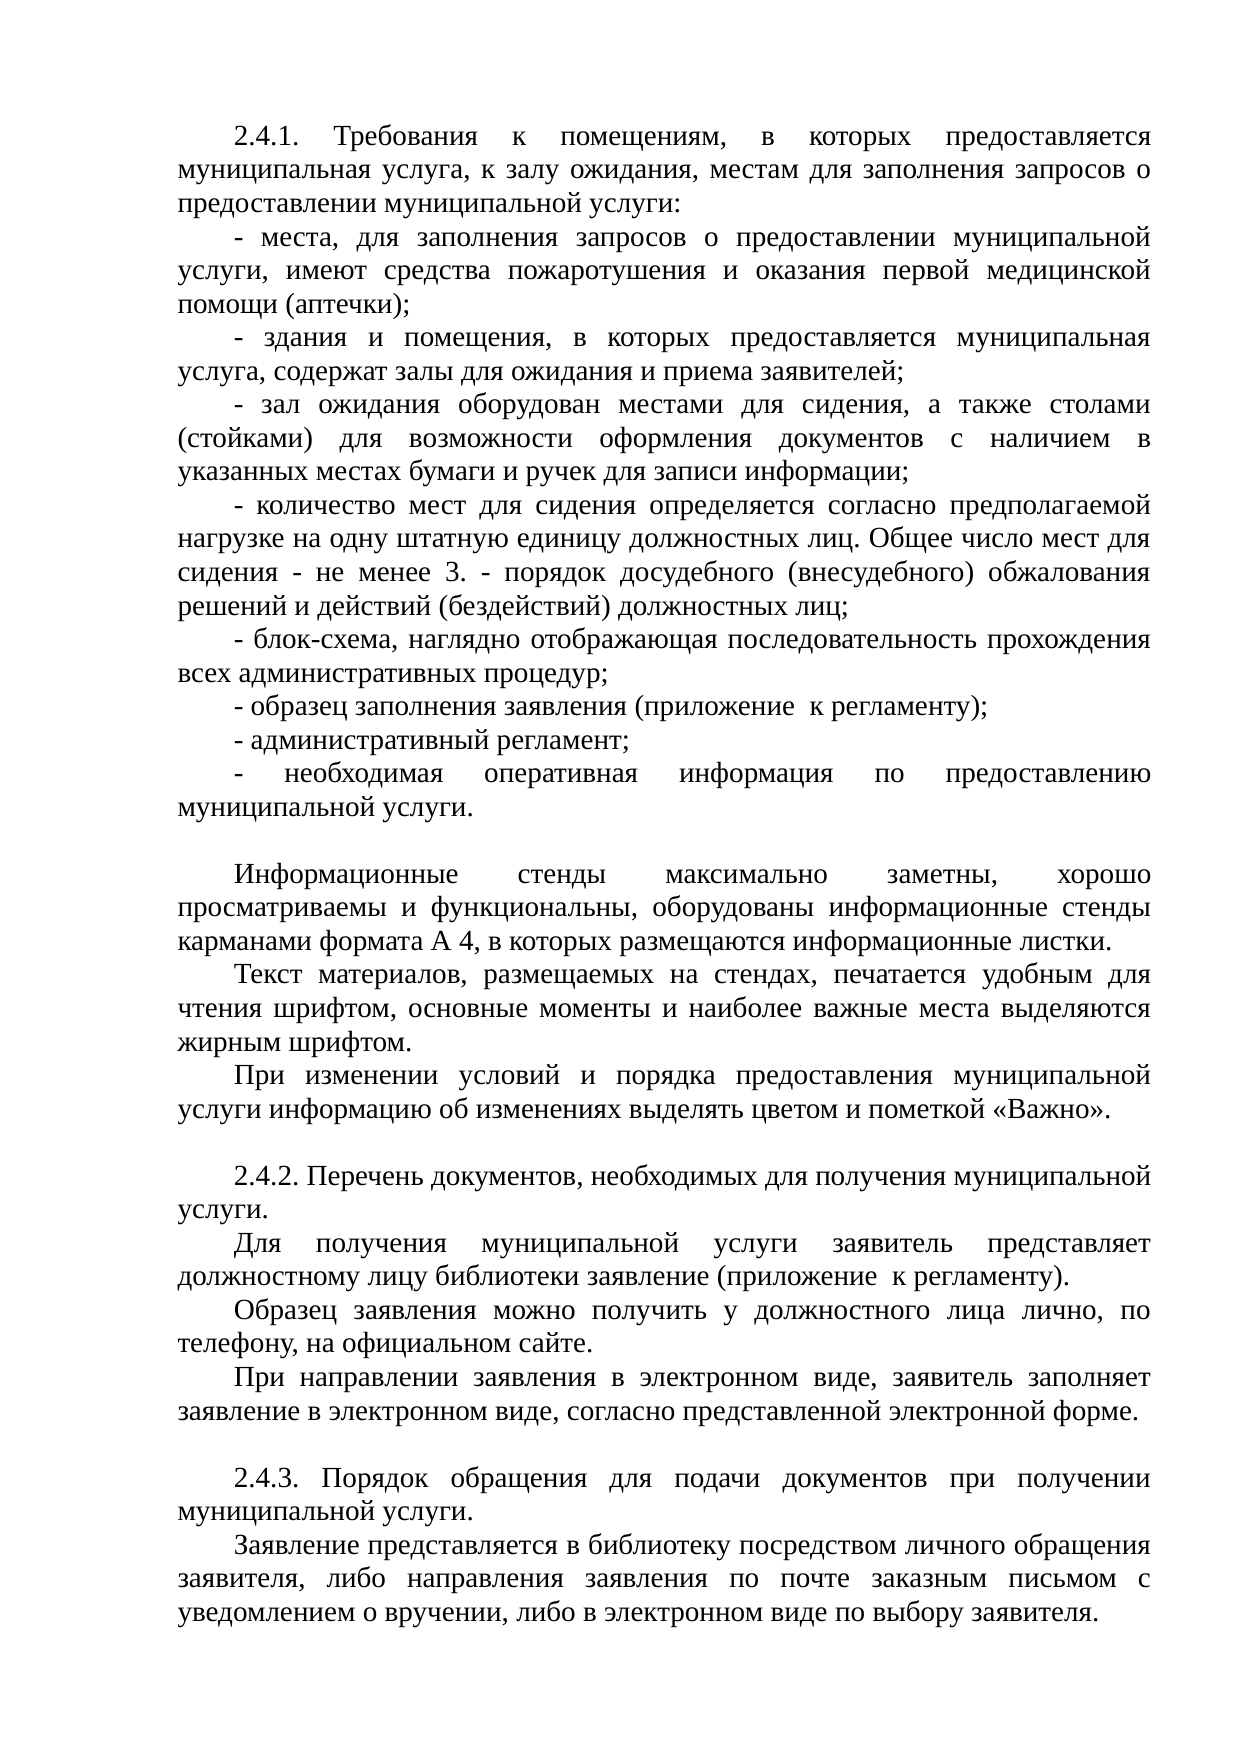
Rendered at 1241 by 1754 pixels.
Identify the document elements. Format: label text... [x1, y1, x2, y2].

text - административный регламент; [177, 722, 1152, 755]
text Для получения муниципальной услуги заявитель представляет должностному лицу библиотеки заявление (приложение к регламенту). [177, 1225, 1152, 1292]
text При изменении условий и порядка предоставления муниципальной услуги информацию об изменениях выделять цветом и пометкой «Важно». [177, 1057, 1152, 1124]
text - места, для заполнения запросов о предоставлении муниципальной услуги, имеют средства пожаротушения и оказания первой медицинской помощи (аптечки); [177, 219, 1152, 319]
text - образец заполнения заявления (приложение к регламенту); [177, 688, 1152, 722]
text - необходимая оперативная информация по предоставлению муниципальной услуги. [177, 755, 1152, 822]
text - здания и помещения, в которых предоставляется муниципальная услуга, содержат залы для ожидания и приема заявителей; [177, 319, 1152, 386]
text Заявление представляется в библиотеку посредством личного обращения заявителя, либо направления заявления по почте заказным письмом с уведомлением о вручении, либо в электронном виде по выбору заявителя. [177, 1527, 1152, 1627]
text 2.4.2. Перечень документов, необходимых для получения муниципальной услуги. [177, 1158, 1152, 1225]
text Текст материалов, размещаемых на стендах, печатается удобным для чтения шрифтом, основные моменты и наиболее важные места выделяются жирным шрифтом. [177, 957, 1152, 1057]
text 2.4.3. Порядок обращения для подачи документов при получении муниципальной услуги. [177, 1460, 1152, 1527]
text - количество мест для сидения определяется согласно предполагаемой нагрузке на одну штатную единицу должностных лиц. Общее число мест для сидения - не менее 3. - порядок досудебного (внесудебного) обжалования решений и действий (бездействий) должностных лиц; [177, 487, 1152, 621]
text - зал ожидания оборудован местами для сидения, а также столами (стойками) для возможности оформления документов с наличием в указанных местах бумаги и ручек для записи информации; [177, 386, 1152, 487]
text - блок-схема, наглядно отображающая последовательность прохождения всех административных процедур; [177, 621, 1152, 688]
text Информационные стенды максимально заметны, хорошо просматриваемы и функциональны, оборудованы информационные стенды карманами формата А 4, в которых размещаются информационные листки. [177, 856, 1152, 957]
text При направлении заявления в электронном виде, заявитель заполняет заявление в электронном виде, согласно представленной электронной форме. [177, 1359, 1152, 1426]
text 2.4.1. Требования к помещениям, в которых предоставляется муниципальная услуга, к залу ожидания, местам для заполнения запросов о предоставлении муниципальной услуги: [177, 118, 1152, 219]
text Образец заявления можно получить у должностного лица лично, по телефону, на официальном сайте. [177, 1292, 1152, 1359]
